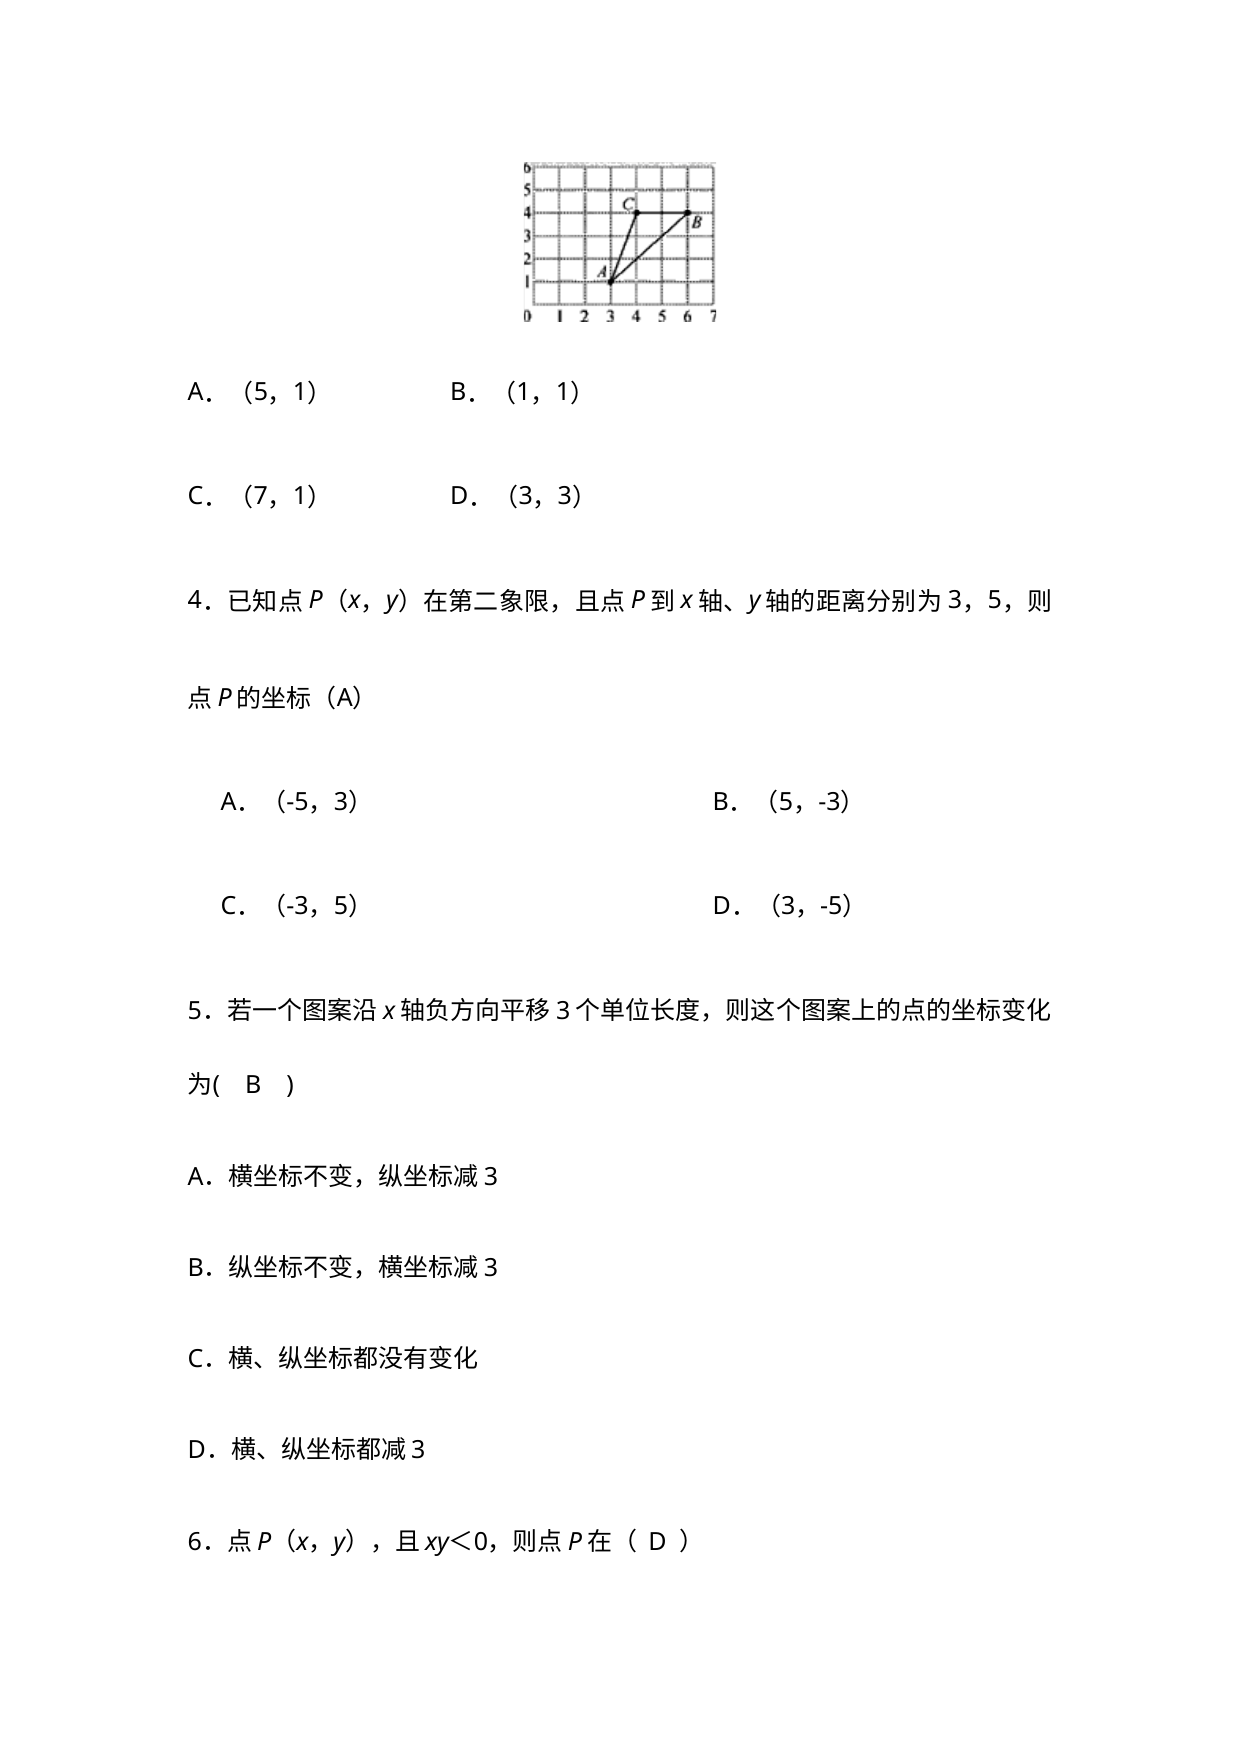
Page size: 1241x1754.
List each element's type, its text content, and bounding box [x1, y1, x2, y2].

text A．（5，1） B．（1，1） [187, 359, 1053, 424]
text B．纵坐标不变，横坐标减3 [187, 1233, 1053, 1298]
text C．（7，1） D．（3，3） [187, 463, 1053, 528]
text 5．若一个图案沿x轴负方向平移3个单位长度，则这个图案上的点的坐标变化为( B ) [187, 976, 1053, 1116]
text A．横坐标不变，纵坐标减3 [187, 1142, 1053, 1207]
text C．（-3，5） D．（3，-5） [220, 872, 1053, 937]
picture [523, 162, 717, 322]
text A．（-5，3） B．（5，-3） [220, 768, 1053, 833]
text 4．已知点P（x，y）在第二象限，且点P到x轴、y轴的距离分别为3，5，则点P的坐标（A） [187, 567, 1053, 729]
text D．横、纵坐标都减3 [187, 1416, 1053, 1481]
text C．横、纵坐标都没有变化 [187, 1324, 1053, 1389]
text 6．点P（x，y），且xy＜0，则点P在（ D ） [187, 1507, 1053, 1572]
